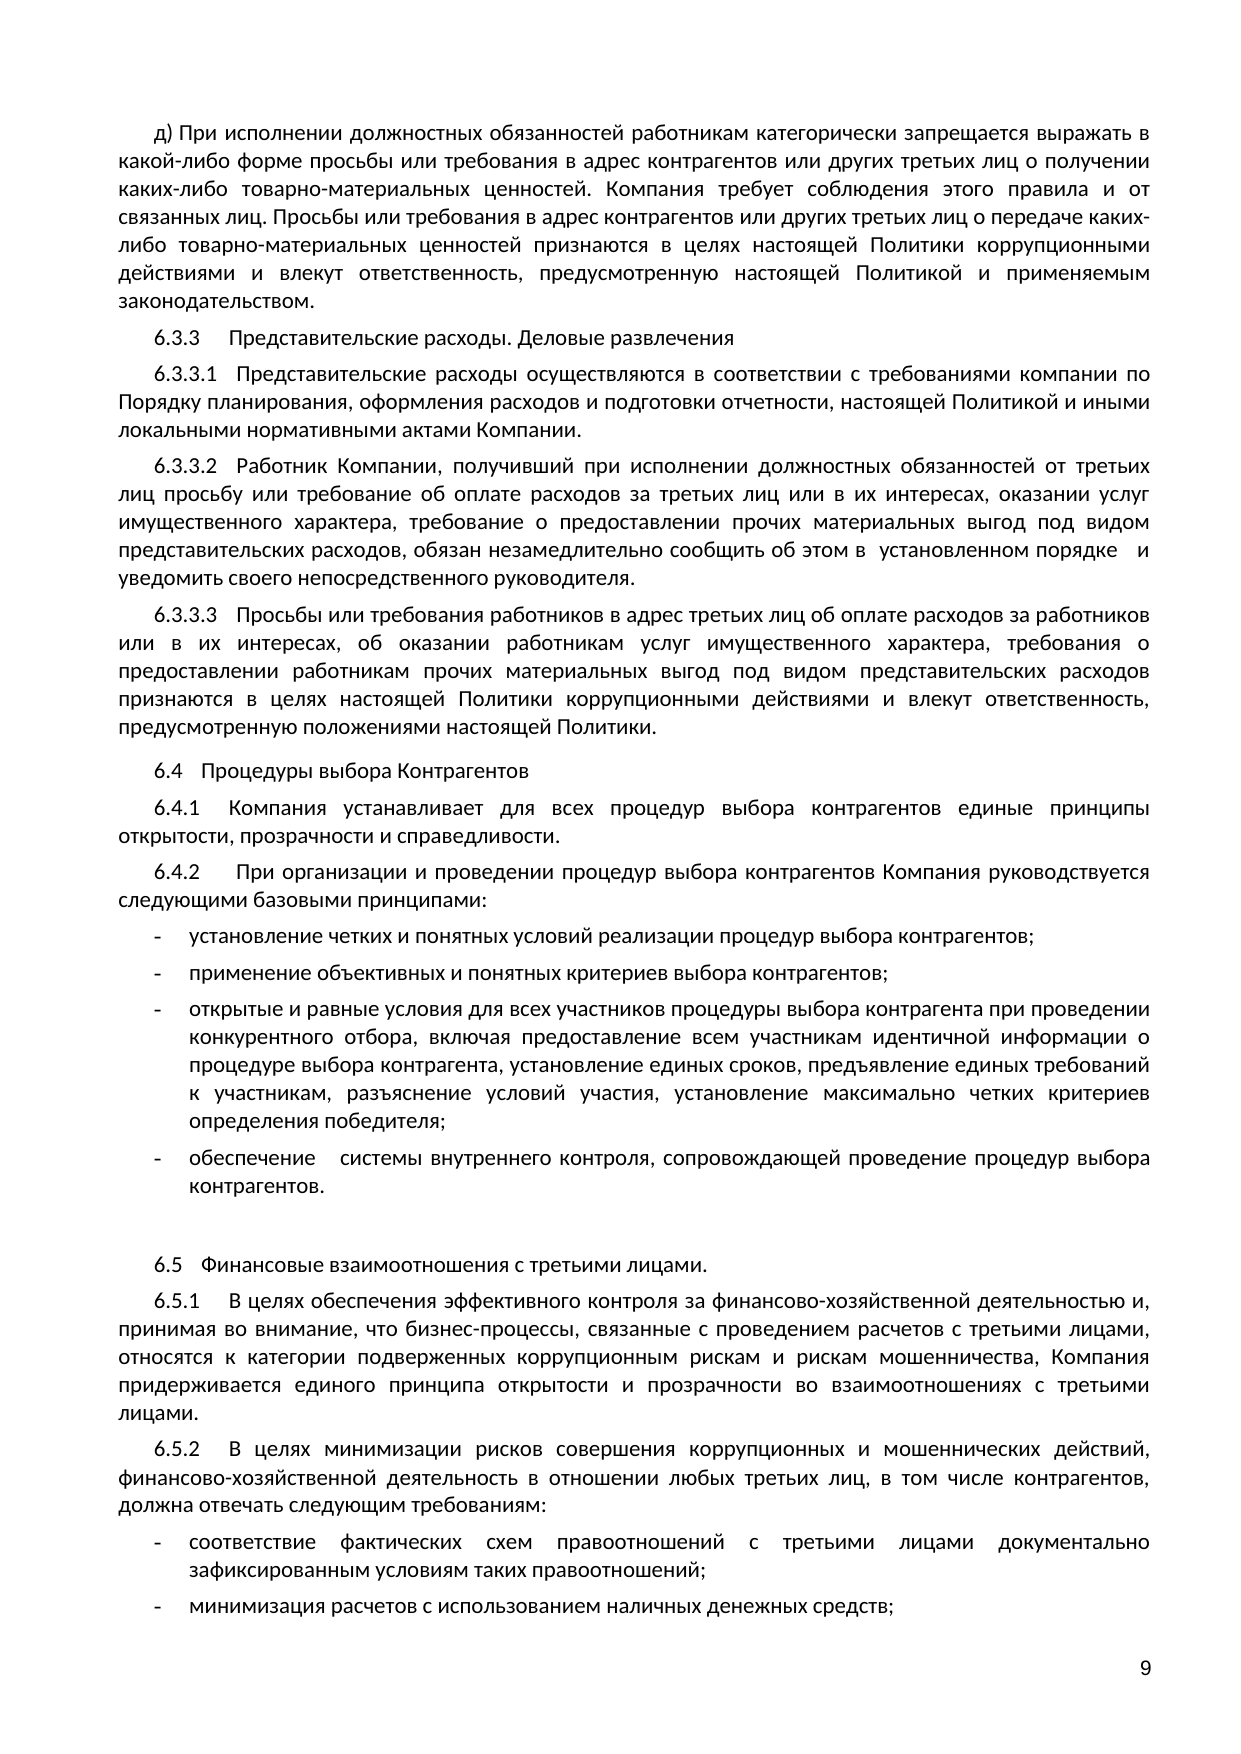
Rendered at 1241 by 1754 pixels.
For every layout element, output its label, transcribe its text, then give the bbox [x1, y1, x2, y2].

text установление четких и понятных условий реализации процедур выбора контрагентов; [153, 922, 1152, 950]
text применение объективных и понятных критериев выбора контрагентов; [153, 958, 1152, 986]
text открытые и равные условия для всех участников процедуры выбора контрагента при проведении конкурентного отбора, включая предоставление всем участникам идентичной информации о процедуре выбора контрагента, установление единых сроков, предъявление единых требований к участникам, разъяснение условий участия, установление максимально четких критериев определения победителя; [153, 994, 1152, 1134]
text Компания устанавливает для всех процедур выбора контрагентов единые принципы открытости, прозрачности и справедливости. [118, 793, 1152, 849]
text Работник Компании, получивший при исполнении должностных обязанностей от третьих лиц просьбу или требование об оплате расходов за третьих лиц или в их интересах, оказании услуг имущественного характера, требование о предоставлении прочих материальных выгод под видом представительских расходов, обязан незамедлительно сообщить об этом в установленном порядке и уведомить своего непосредственного руководителя. [118, 451, 1152, 591]
text минимизация расчетов с использованием наличных денежных средств; [153, 1591, 1152, 1619]
text соответствие фактических схем правоотношений с третьими лицами документально зафиксированным условиям таких правоотношений; [153, 1527, 1152, 1583]
text В целях обеспечения эффективного контроля за финансово-хозяйственной деятельностью и, принимая во внимание, что бизнес-процессы, связанные с проведением расчетов с третьими лицами, относятся к категории подверженных коррупционным рискам и рискам мошенничества, Компания придерживается единого принципа открытости и прозрачности во взаимоотношениях с третьими лицами. [118, 1286, 1152, 1426]
text При исполнении должностных обязанностей работникам категорически запрещается выражать в какой-либо форме просьбы или требования в адрес контрагентов или других третьих лиц о получении каких-либо товарно-материальных ценностей. Компания требует соблюдения этого правила и от связанных лиц. Просьбы или требования в адрес контрагентов или других третьих лиц о передаче каких-либо товарно-материальных ценностей признаются в целях настоящей Политики коррупционными действиями и влекут ответственность, предусмотренную настоящей Политикой и применяемым законодательством. [118, 118, 1152, 314]
text обеспечение системы внутреннего контроля, сопровождающей проведение процедур выбора контрагентов. [153, 1143, 1152, 1199]
text Представительские расходы. Деловые развлечения [118, 323, 1152, 351]
text Просьбы или требования работников в адрес третьих лиц об оплате расходов за работников или в их интересах, об оказании работникам услуг имущественного характера, требования о предоставлении работникам прочих материальных выгод под видом представительских расходов признаются в целях настоящей Политики коррупционными действиями и влекут ответственность, предусмотренную положениями настоящей Политики. [118, 600, 1152, 740]
text В целях минимизации рисков совершения коррупционных и мошеннических действий, финансово-хозяйственной деятельность в отношении любых третьих лиц, в том числе контрагентов, должна отвечать следующим требованиям: [118, 1434, 1152, 1519]
text Представительские расходы осуществляются в соответствии с требованиями компании по Порядку планирования, оформления расходов и подготовки отчетности, настоящей Политикой и иными локальными нормативными актами Компании. [118, 359, 1152, 443]
text Финансовые взаимоотношения с третьими лицами. [118, 1250, 1152, 1278]
text При организации и проведении процедур выбора контрагентов Компания руководствуется следующими базовыми принципами: [118, 857, 1152, 913]
text Процедуры выбора Контрагентов [118, 757, 1152, 784]
